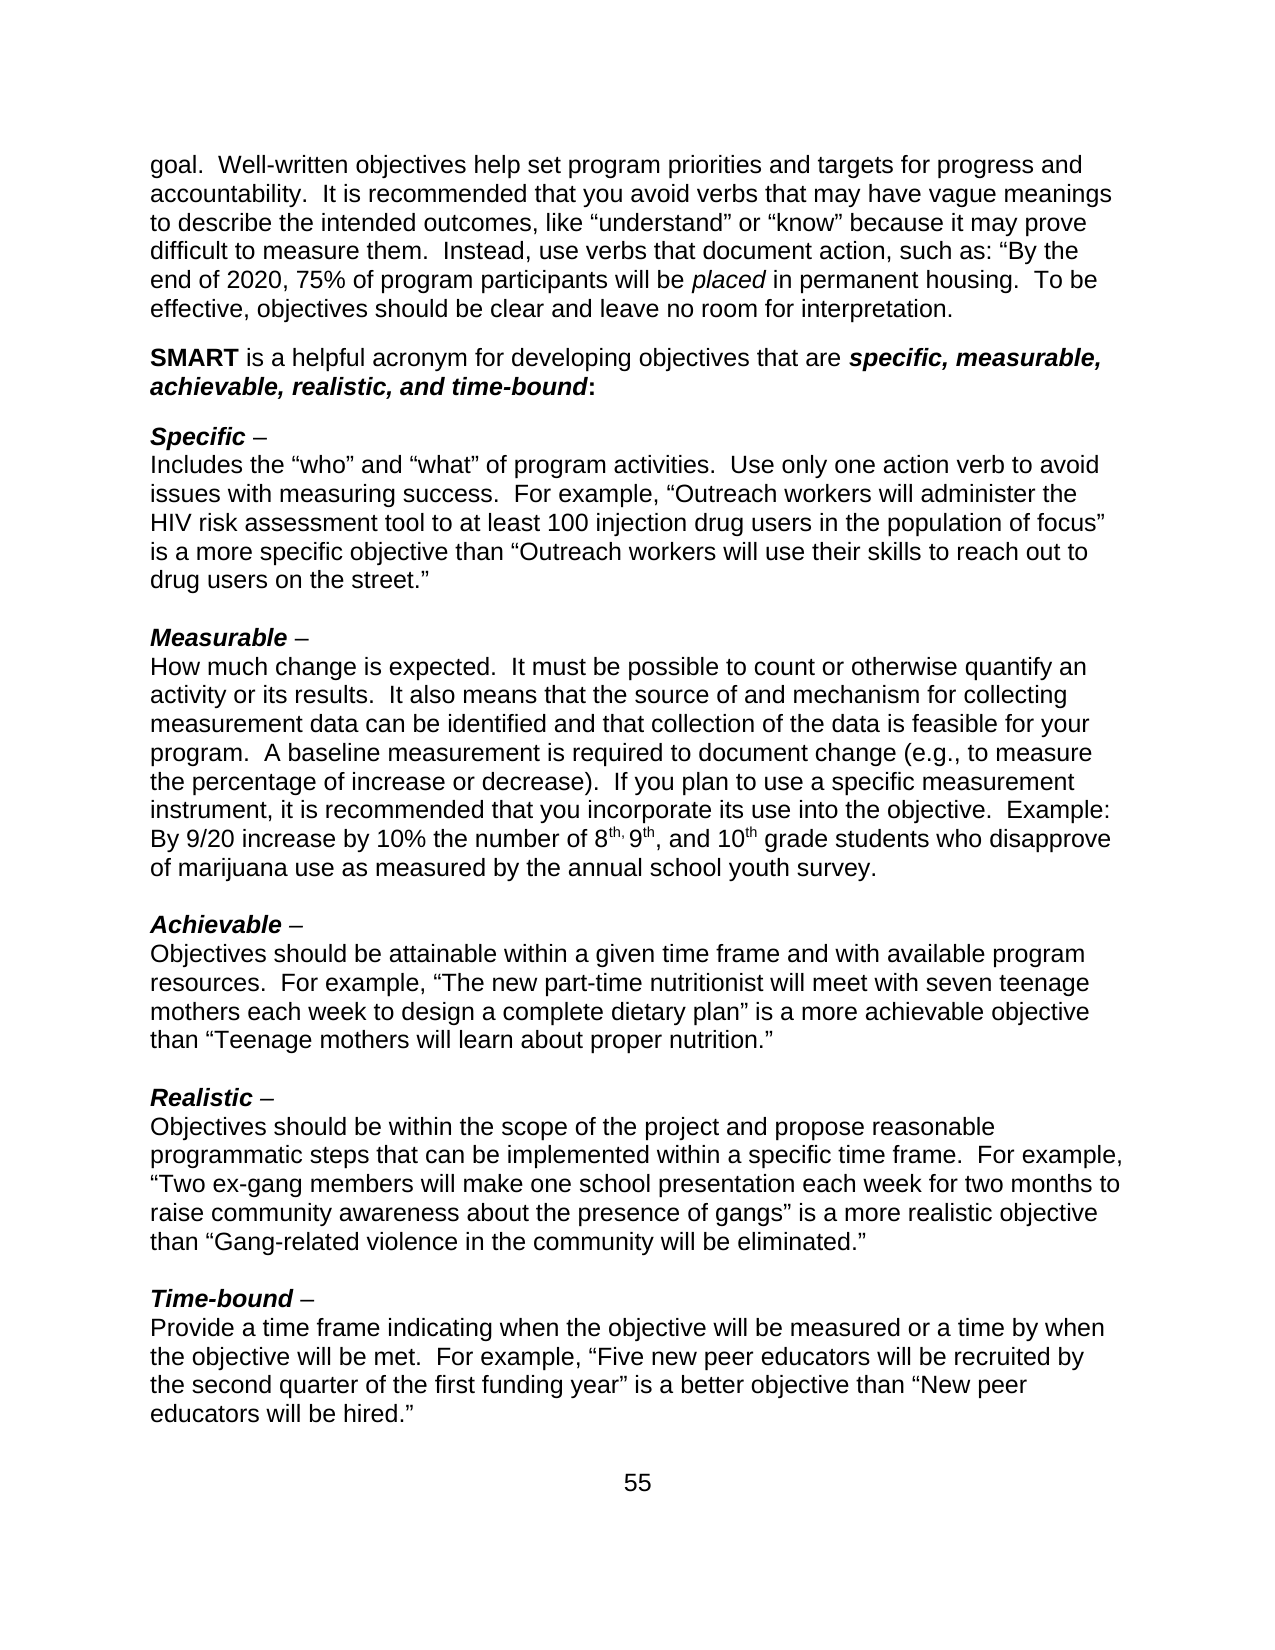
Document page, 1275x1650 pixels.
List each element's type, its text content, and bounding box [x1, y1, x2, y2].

text Time-bound – [150, 1284, 1125, 1313]
text Specific – [150, 422, 1125, 450]
text SMART is a helpful acronym for developing objectives that are specific, measurable, achievable, realistic, and time-bound: [150, 343, 1125, 401]
text Measurable – [150, 623, 1125, 652]
text Provide a time frame indicating when the objective will be measured or a time by when the objective will be met. For example, “Five new peer educators will be recruited by the second quarter of the first funding year” is a better objective than “New peer educators will be hired.” [150, 1313, 1125, 1428]
text Achievable – [150, 910, 1125, 939]
text Realistic – [150, 1083, 1125, 1112]
text Includes the “who” and “what” of program activities. Use only one action verb to avoid issues with measuring success. For example, “Outreach workers will administer the HIV risk assessment tool to at least 100 injection drug users in the population of focus” is a more specific objective than “Outreach workers will use their skills to reach out to drug users on the street.” [150, 450, 1125, 594]
text Objectives should be attainable within a given time frame and with available program resources. For example, “The new part-time nutritionist will meet with seven teenage mothers each week to design a complete dietary plan” is a more achievable objective than “Teenage mothers will learn about proper nutrition.” [150, 939, 1125, 1054]
text Objectives should be within the scope of the project and propose reasonable programmatic steps that can be implemented within a specific time frame. For example, “Two ex-gang members will make one school presentation each week for two months to raise community awareness about the presence of gangs” is a more realistic objective than “Gang-related violence in the community will be eliminated.” [150, 1112, 1125, 1255]
text How much change is expected. It must be possible to count or otherwise quantify an activity or its results. It also means that the source of and mechanism for collecting measurement data can be identified and that collection of the data is feasible for your program. A baseline measurement is required to document change (e.g., to measure the percentage of increase or decrease). If you plan to use a specific measurement instrument, it is recommended that you incorporate its use into the objective. Example: By 9/20 increase by 10% the number of 8th, 9th, and 10th grade students who disapprove of marijuana use as measured by the annual school youth survey. [150, 652, 1125, 882]
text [150, 150, 1125, 322]
